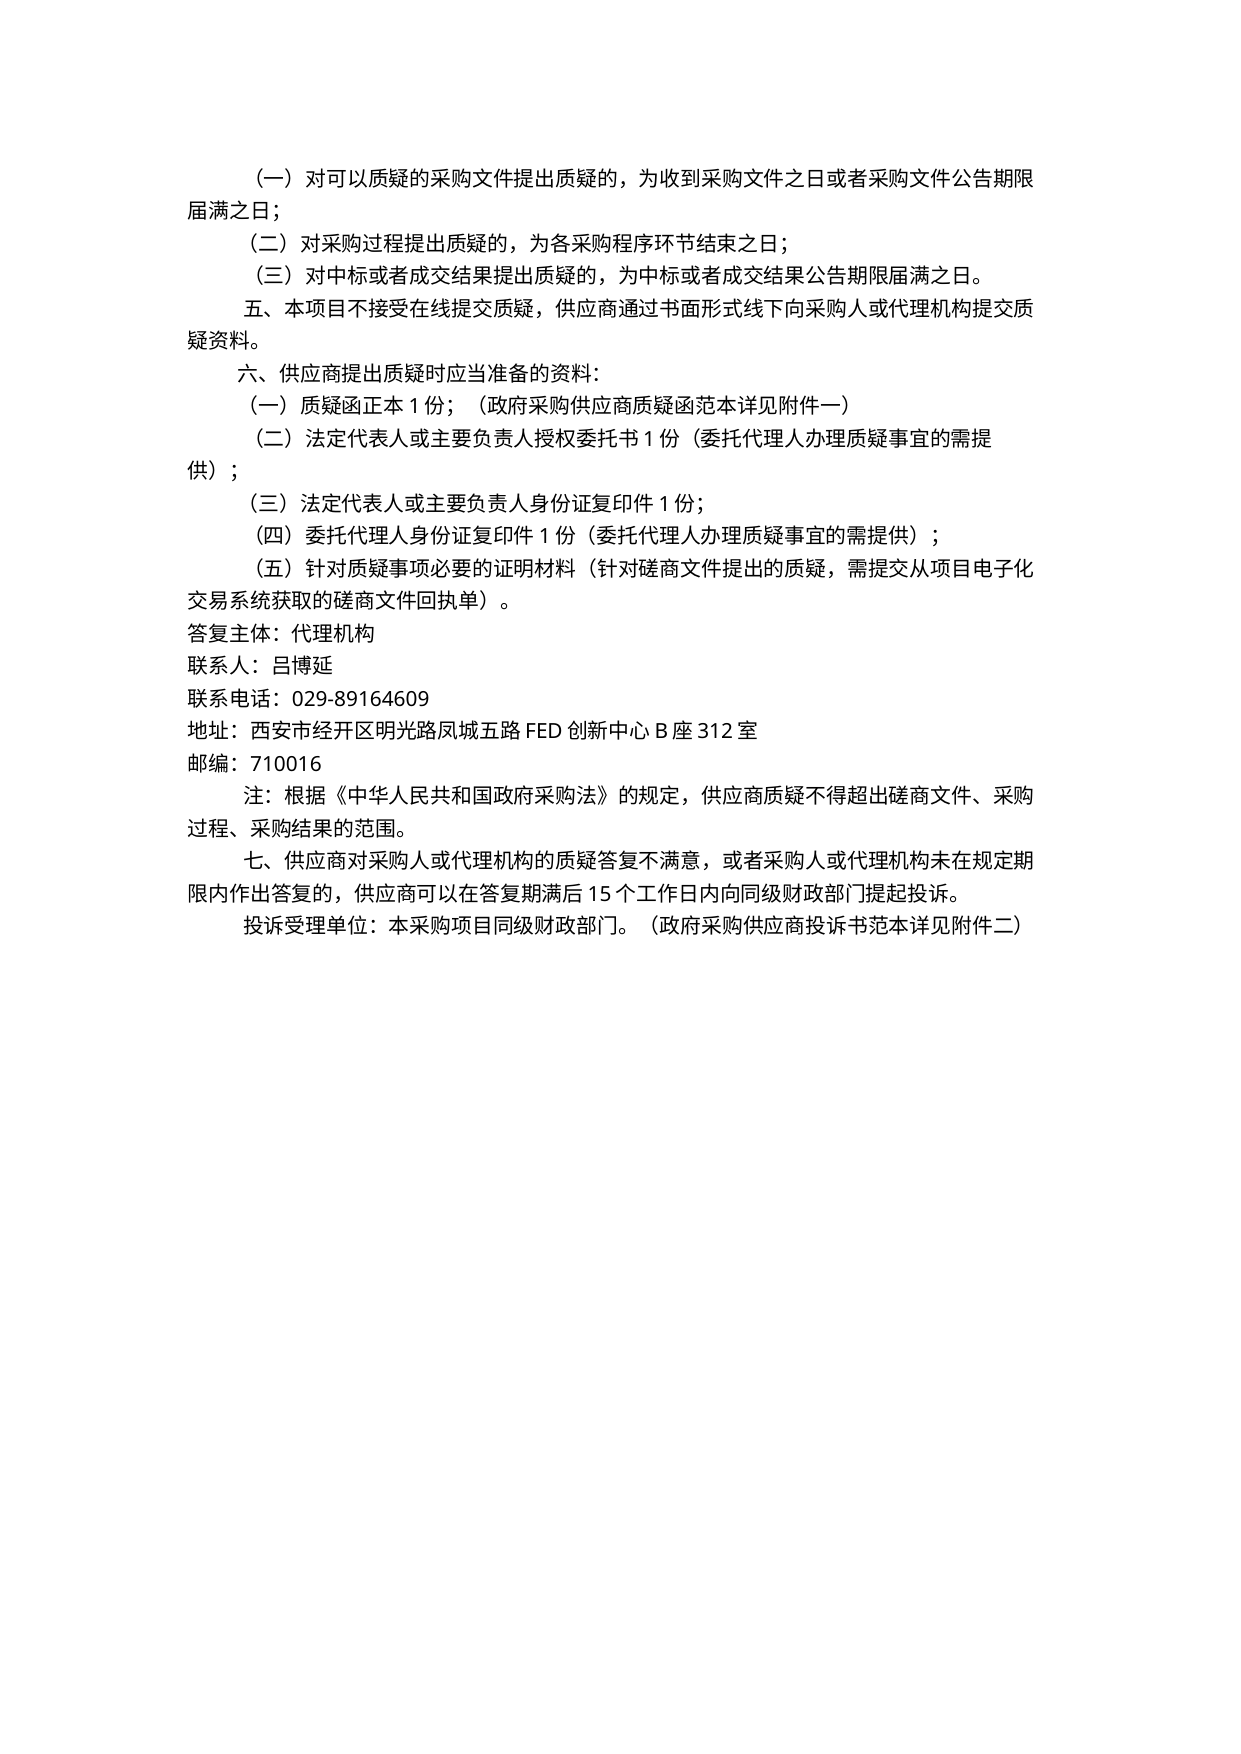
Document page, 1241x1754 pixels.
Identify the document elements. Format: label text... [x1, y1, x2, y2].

text （四）委托代理人身份证复印件1份（委托代理人办理质疑事宜的需提供）； [187, 519, 1053, 552]
text （五）针对质疑事项必要的证明材料（针对磋商文件提出的质疑，需提交从项目电子化交易系统获取的磋商文件回执单）。 [187, 552, 1053, 617]
text 邮编：710016 [187, 747, 1053, 779]
text （二）法定代表人或主要负责人授权委托书1份（委托代理人办理质疑事宜的需提供）； [187, 422, 1053, 487]
text 五、本项目不接受在线提交质疑，供应商通过书面形式线下向采购人或代理机构提交质疑资料。 [187, 292, 1053, 357]
text 联系人：吕博延 [187, 649, 1053, 682]
text 六、供应商提出质疑时应当准备的资料： [187, 357, 1053, 389]
text 答复主体：代理机构 [187, 617, 1053, 649]
text 地址：西安市经开区明光路凤城五路FED创新中心B座312室 [187, 714, 1053, 747]
text （一）质疑函正本1份；（政府采购供应商质疑函范本详见附件一） [187, 389, 1053, 422]
text （三）对中标或者成交结果提出质疑的，为中标或者成交结果公告期限届满之日。 [187, 259, 1053, 292]
text （二）对采购过程提出质疑的，为各采购程序环节结束之日； [187, 227, 1053, 259]
text （三）法定代表人或主要负责人身份证复印件1份； [187, 487, 1053, 519]
text 联系电话：029-89164609 [187, 682, 1053, 714]
text 投诉受理单位：本采购项目同级财政部门。（政府采购供应商投诉书范本详见附件二） [187, 909, 1053, 942]
text 注：根据《中华人民共和国政府采购法》的规定，供应商质疑不得超出磋商文件、采购过程、采购结果的范围。 [187, 779, 1053, 844]
text （一）对可以质疑的采购文件提出质疑的，为收到采购文件之日或者采购文件公告期限届满之日； [187, 162, 1053, 227]
text 七、供应商对采购人或代理机构的质疑答复不满意，或者采购人或代理机构未在规定期限内作出答复的，供应商可以在答复期满后15个工作日内向同级财政部门提起投诉。 [187, 844, 1053, 909]
